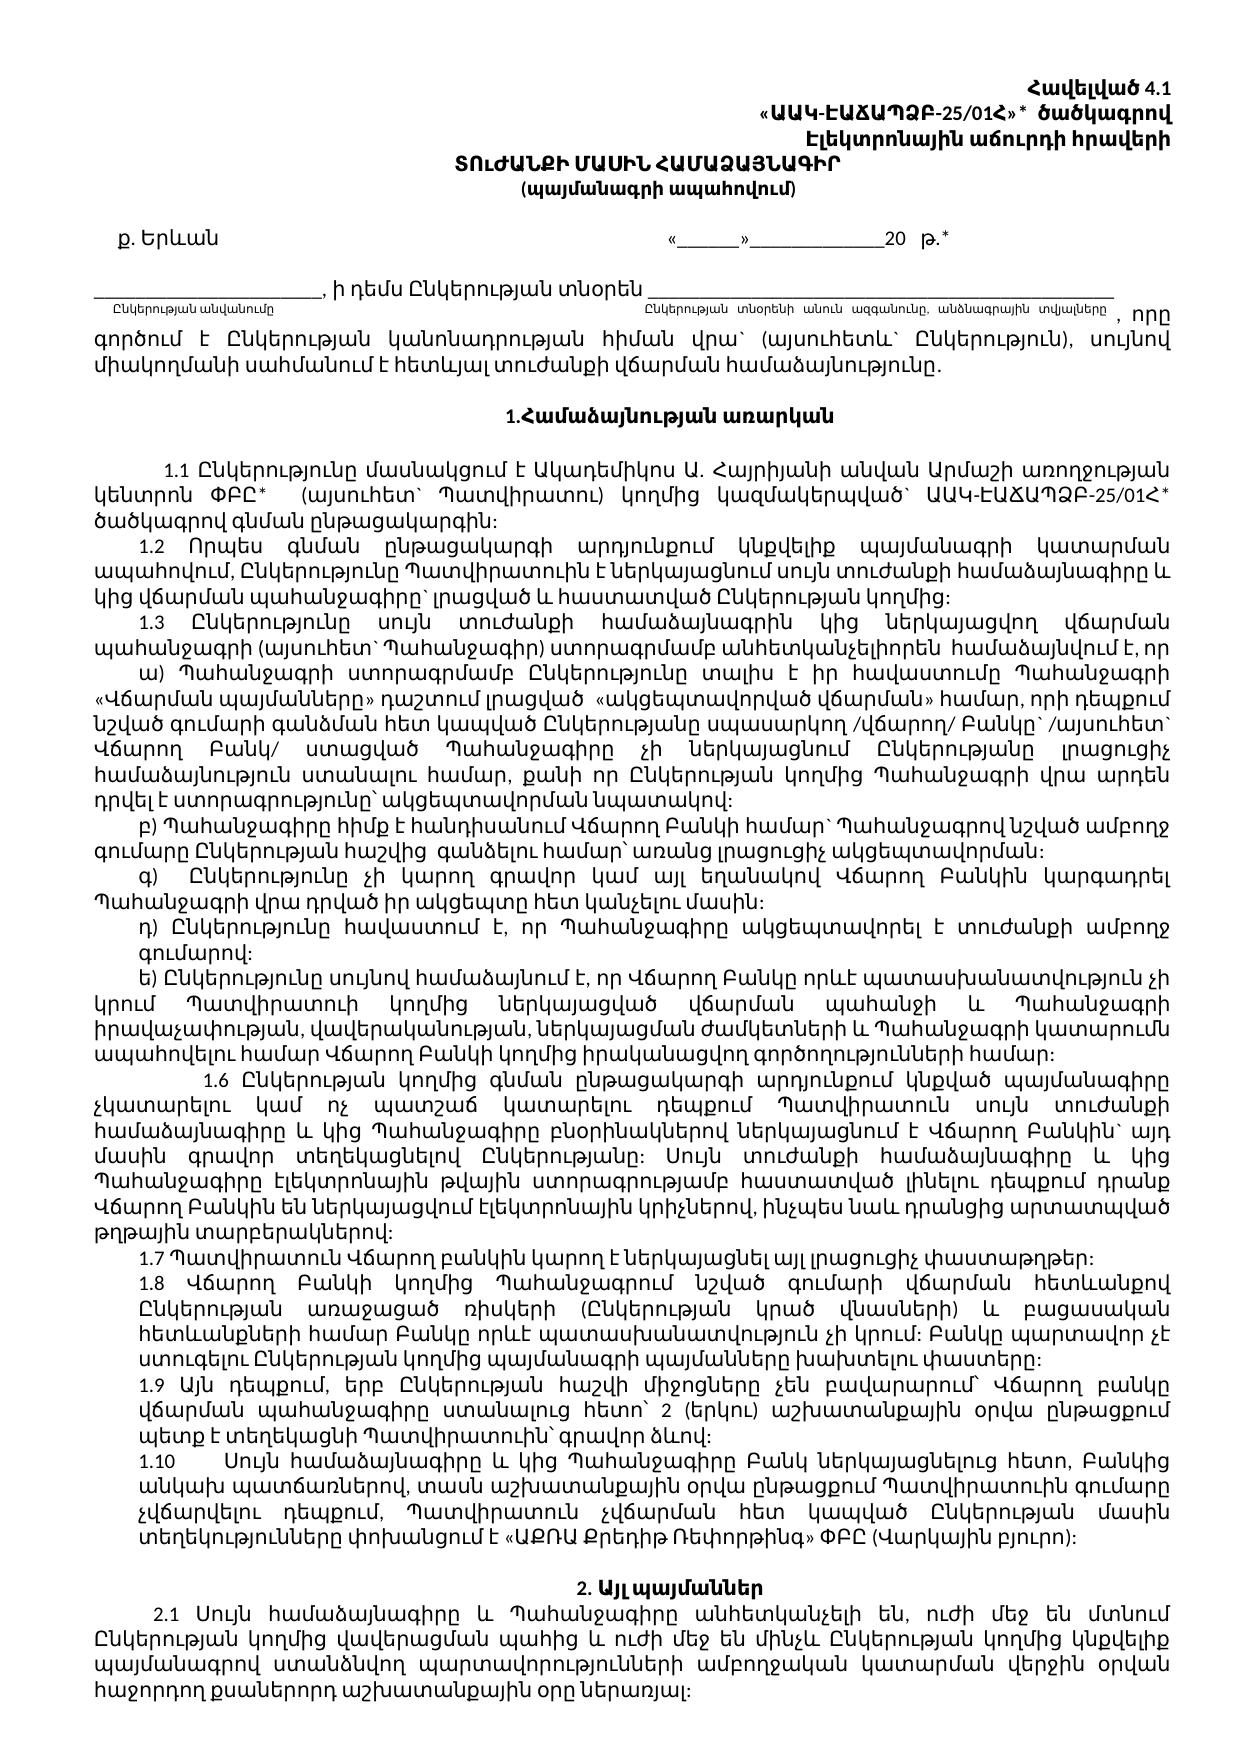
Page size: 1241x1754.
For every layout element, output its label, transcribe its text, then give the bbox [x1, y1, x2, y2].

text 1.Համաձայնության առարկան [169, 403, 1171, 428]
text «ԱԱԿ-ԷԱՃԱՊՁԲ-25/01Հ»* ծածկագրով [94, 100, 1171, 126]
text 2.1 Սույն համաձայնագիրը և Պահանջագիրը անհետկանչելի են, ուժի մեջ են մտնում Ընկերության կողմից վավերացման պահից և ուժի մեջ են մինչև Ընկերության կողմից կնքվելիք պայմանագրով ստանձնվող պարտավորությունների ամբողջական կատարման վերջին օրվան հաջորդող քսաներորդ աշխատանքային օրը ներառյալ: [94, 1601, 1171, 1702]
text 1.6 Ընկերության կողմից գնման ընթացակարգի արդյունքում կնքված պայմանագիրը չկատարելու կամ ոչ պատշաճ կատարելու դեպքում Պատվիրատուն սույն տուժանքի համաձայնագիրը և կից Պահանջագիրը բնօրինակներով ներկայացնում է Վճարող Բանկին` այդ մասին գրավոր տեղեկացնելով Ընկերությանը: Սույն տուժանքի համաձայնագիրը և կից Պահանջագիրը էլեկտրոնային թվային ստորագրությամբ հաստատված լինելու դեպքում դրանք Վճարող Բանկին են ներկայացվում էլեկտրոնային կրիչներով, ինչպես նաև դրանցից արտատպված թղթային տարբերակներով: [94, 1067, 1171, 1245]
text (պայմանագրի ապահովում) [94, 177, 1171, 199]
text 1.1 Ընկերությունը մասնակցում է Ակադեմիկոս Ա. Հայրիյանի անվան Արմաշի առողջության կենտրոն ՓԲԸ* (այսուհետ` Պատվիրատու) կողմից կազմակերպված` ԱԱԿ-ԷԱՃԱՊՁԲ-25/01Հ* ծածկագրով գնման ընթացակարգին: [94, 457, 1171, 533]
text 2. Այլ պայմաններ [169, 1575, 1171, 1601]
text 1.2 Որպես գնման ընթացակարգի արդյունքում կնքվելիք պայմանագրի կատարման ապահովում, Ընկերությունը Պատվիրատուին է ներկայացնում սույն տուժանքի համաձայնագիրը և կից վճարման պահանջագիրը` լրացված և հաստատված Ընկերության կողմից: [94, 533, 1171, 609]
text ՏՈւԺԱՆՔԻ ՄԱՍԻՆ ՀԱՄԱՁԱՅՆԱԳԻՐ [94, 151, 1171, 177]
text ք. Երևան «______»_____________20 թ.* [94, 225, 1171, 250]
text 1.3 Ընկերությունը սույն տուժանքի համաձայնագրին կից ներկայացվող վճարման պահանջագրի (այսուհետ` Պահանջագիր) ստորագրմամբ անհետկանչելիորեն համաձայնվում է, որ [94, 609, 1171, 660]
text դ) Ընկերությունը հավաստում է, որ Պահանջագիրը ակցեպտավորել է տուժանքի ամբողջ գումարով: [138, 914, 1171, 965]
text ______________________, ի դեմս Ընկերության տնօրեն _____________________________________________ [94, 276, 1171, 301]
text Հավելված 4.1 [94, 75, 1171, 100]
text Ընկերության անվանումը Ընկերության տնօրենի անուն ազգանունը, անձնագրային տվյալները , որը գործում է Ընկերության կանոնադրության հիման վրա` (այսուհետև` Ընկերություն), սույնով միակողմանի սահմանում է հետևյալ տուժանքի վճարման համաձայնությունը. [94, 301, 1171, 377]
text 1.9 Այն դեպքում, երբ Ընկերության հաշվի միջոցները չեն բավարարում՝ Վճարող բանկը վճարման պահանջագիրը ստանալուց հետո՝ 2 (երկու) աշխատանքային օրվա ընթացքում պետք է տեղեկացնի Պատվիրատուին՝ գրավոր ձևով: [138, 1372, 1171, 1448]
text 1.7 Պատվիրատուն Վճարող բանկին կարող է ներկայացնել այլ լրացուցիչ փաստաթղթեր: [138, 1245, 1171, 1270]
text գ) Ընկերությունը չի կարող գրավոր կամ այլ եղանակով Վճարող Բանկին կարգադրել Պահանջագրի վրա դրված իր ակցեպտը հետ կանչելու մասին: [94, 864, 1171, 914]
text 1.8 Վճարող Բանկի կողմից Պահանջագրում նշված գումարի վճարման հետևանքով Ընկերության առաջացած ռիսկերի (Ընկերության կրած վնասների) և բացասական հետևանքների համար Բանկը որևէ պատասխանատվություն չի կրում: Բանկը պարտավոր չէ ստուգելու Ընկերության կողմից պայմանագրի պայմանները խախտելու փաստերը: [138, 1270, 1171, 1372]
text բ) Պահանջագիրը հիմք է հանդիսանում Վճարող Բանկի համար` Պահանջագրով նշված ամբողջ գումարը Ընկերության հաշվից գանձելու համար՝ առանց լրացուցիչ ակցեպտավորման: [94, 813, 1171, 864]
text 1.10 Սույն համաձայնագիրը և կից Պահանջագիրը Բանկ ներկայացնելուց հետո, Բանկից անկախ պատճառներով, տասն աշխատանքային օրվա ընթացքում Պատվիրատուին գումարը չվճարվելու դեպքում, Պատվիրատուն չվճարման հետ կապված Ընկերության մասին տեղեկությունները փոխանցում է «ԱՔՌԱ Քրեդիթ Ռեփորթինգ» ՓԲԸ (Վարկային բյուրո): [138, 1448, 1171, 1550]
text ա) Պահանջագրի ստորագրմամբ Ընկերությունը տալիս է իր հավաստումը Պահանջագրի «Վճարման պայմանները» դաշտում լրացված «ակցեպտավորված վճարման» համար, որի դեպքում նշված գումարի գանձման հետ կապված Ընկերությանը սպասարկող /վճարող/ Բանկը` /այսուհետ` Վճարող Բանկ/ ստացված Պահանջագիրը չի ներկայացնում Ընկերությանը լրացուցիչ համաձայնություն ստանալու համար, քանի որ Ընկերության կողմից Պահանջագրի վրա արդեն դրվել է ստորագրությունը՝ ակցեպտավորման նպատակով: [94, 660, 1171, 813]
text ե) Ընկերությունը սույնով համաձայնում է, որ Վճարող Բանկը որևէ պատասխանատվություն չի կրում Պատվիրատուի կողմից ներկայացված վճարման պահանջի և Պահանջագրի իրավաչափության, վավերականության, ներկայացման ժամկետների և Պահանջագրի կատարումն ապահովելու համար Վճարող Բանկի կողմից իրականացվող գործողությունների համար: [94, 965, 1171, 1067]
text Էլեկտրոնային աճուրդի հրավերի [94, 126, 1171, 151]
